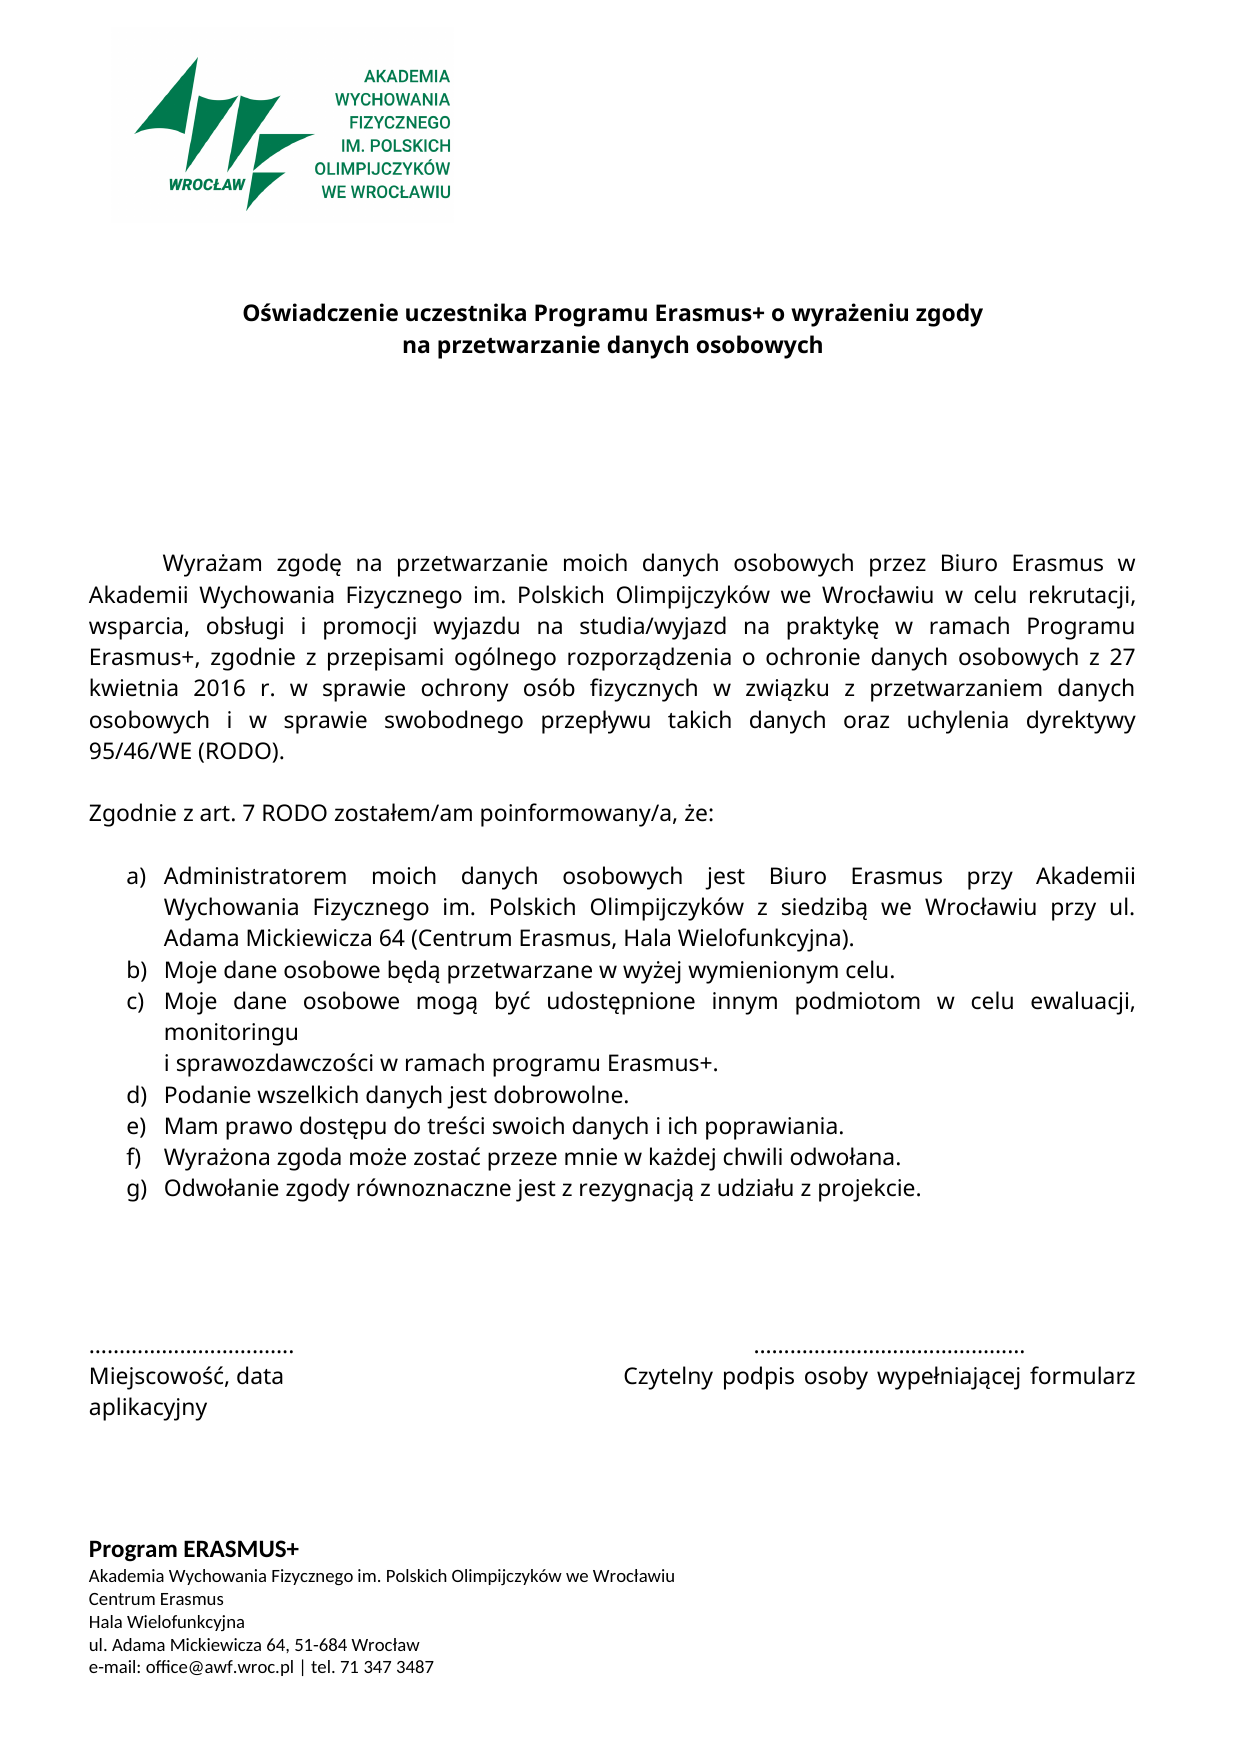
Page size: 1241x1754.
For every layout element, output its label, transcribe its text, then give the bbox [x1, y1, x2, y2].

text Zgodnie z art. 7 RODO zostałem/am poinformowany/a, że: [89, 797, 1137, 828]
text Wyrażam zgodę na przetwarzanie moich danych osobowych przez Biuro Erasmus w Akademii Wychowania Fizycznego im. Polskich Olimpijczyków we Wrocławiu w celu rekrutacji, wsparcia, obsługi i promocji wyjazdu na studia/wyjazd na praktykę w ramach Programu Erasmus+, zgodnie z przepisami ogólnego rozporządzenia o ochronie danych osobowych z 27 kwietnia 2016 r. w sprawie ochrony osób fizycznych w związku z przetwarzaniem danych osobowych i w sprawie swobodnego przepływu takich danych oraz uchylenia dyrektywy 95/46/WE (RODO). [89, 547, 1137, 766]
list Mam prawo dostępu do treści swoich danych i ich poprawiania. [126, 1110, 1137, 1141]
picture [111, 27, 455, 223]
list Moje dane osobowe mogą być udostępnione innym podmiotom w celu ewaluacji, monitoringu i sprawozdawczości w ramach programu Erasmus+. [126, 985, 1137, 1078]
list Moje dane osobowe będą przetwarzane w wyżej wymienionym celu. [126, 953, 1137, 985]
list Wyrażona zgoda może zostać przeze mnie w każdej chwili odwołana. [126, 1141, 1137, 1172]
text Oświadczenie uczestnika Programu Erasmus+ o wyrażeniu zgody [89, 297, 1137, 328]
list Podanie wszelkich danych jest dobrowolne. [126, 1078, 1137, 1110]
text Miejscowość, data Czytelny podpis osoby wypełniającej formularz aplikacyjny [89, 1360, 1137, 1422]
text ……………………………. ……………………………………… [89, 1328, 1137, 1360]
list Administratorem moich danych osobowych jest Biuro Erasmus przy Akademii Wychowania Fizycznego im. Polskich Olimpijczyków z siedzibą we Wrocławiu przy ul. Adama Mickiewicza 64 (Centrum Erasmus, Hala Wielofunkcyjna). [126, 860, 1137, 953]
text na przetwarzanie danych osobowych [89, 328, 1137, 360]
list Odwołanie zgody równoznaczne jest z rezygnacją z udziału z projekcie. [126, 1172, 1137, 1203]
